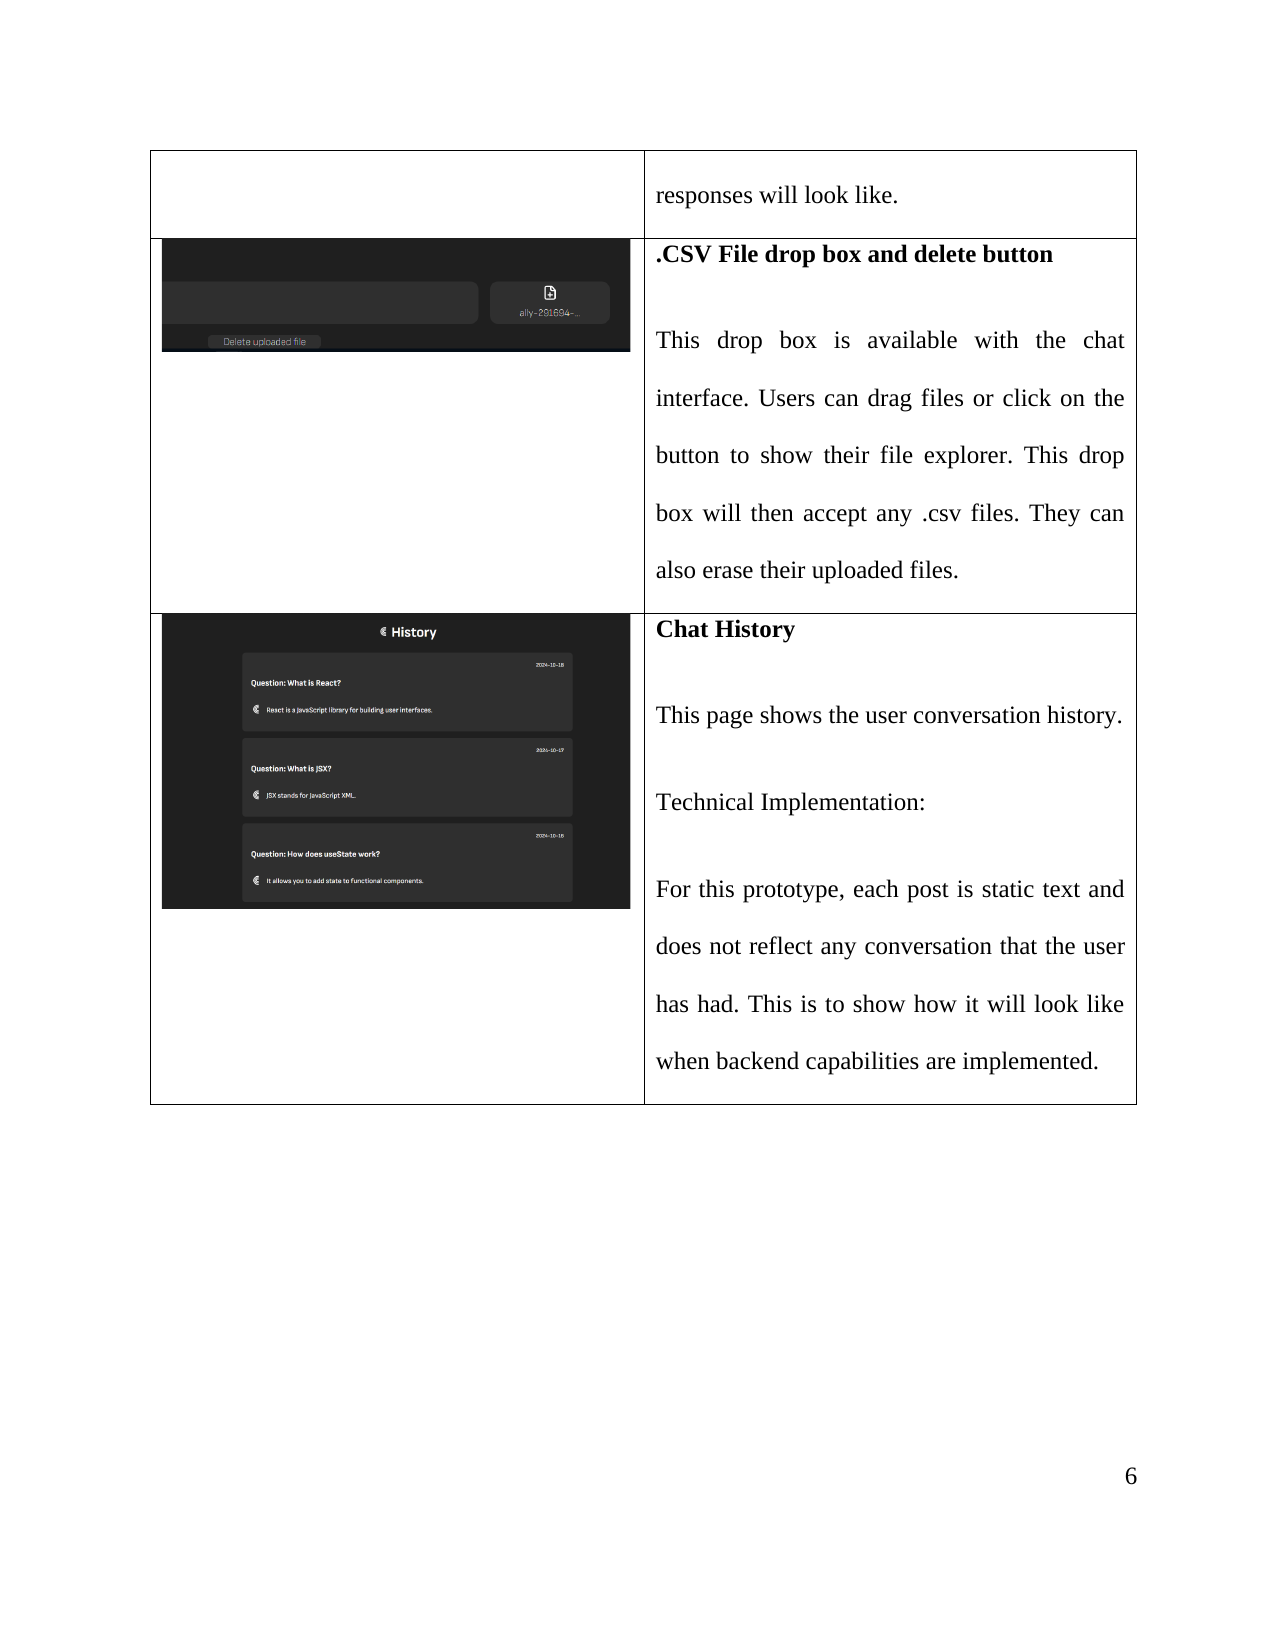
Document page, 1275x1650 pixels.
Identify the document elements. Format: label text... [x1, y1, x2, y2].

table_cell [645, 151, 1136, 238]
table_cell [151, 239, 644, 613]
table_cell [151, 151, 644, 238]
table_cell Chat History This page shows the user conversation history. Technical Implementation: For this prototype, each post is static text and does not reflect any conversation that the user has had. This is to show how it will look like when backend capabilities are implemented. [645, 614, 1136, 1104]
picture [161, 613, 631, 909]
picture [161, 238, 631, 352]
table_cell [151, 614, 644, 1104]
table_cell .CSV File drop box and delete button This drop box is available with the chat interface. Users can drag files or click on the button to show their file explorer. This drop box will then accept any .csv files. They can also erase their uploaded files. [645, 239, 1136, 613]
